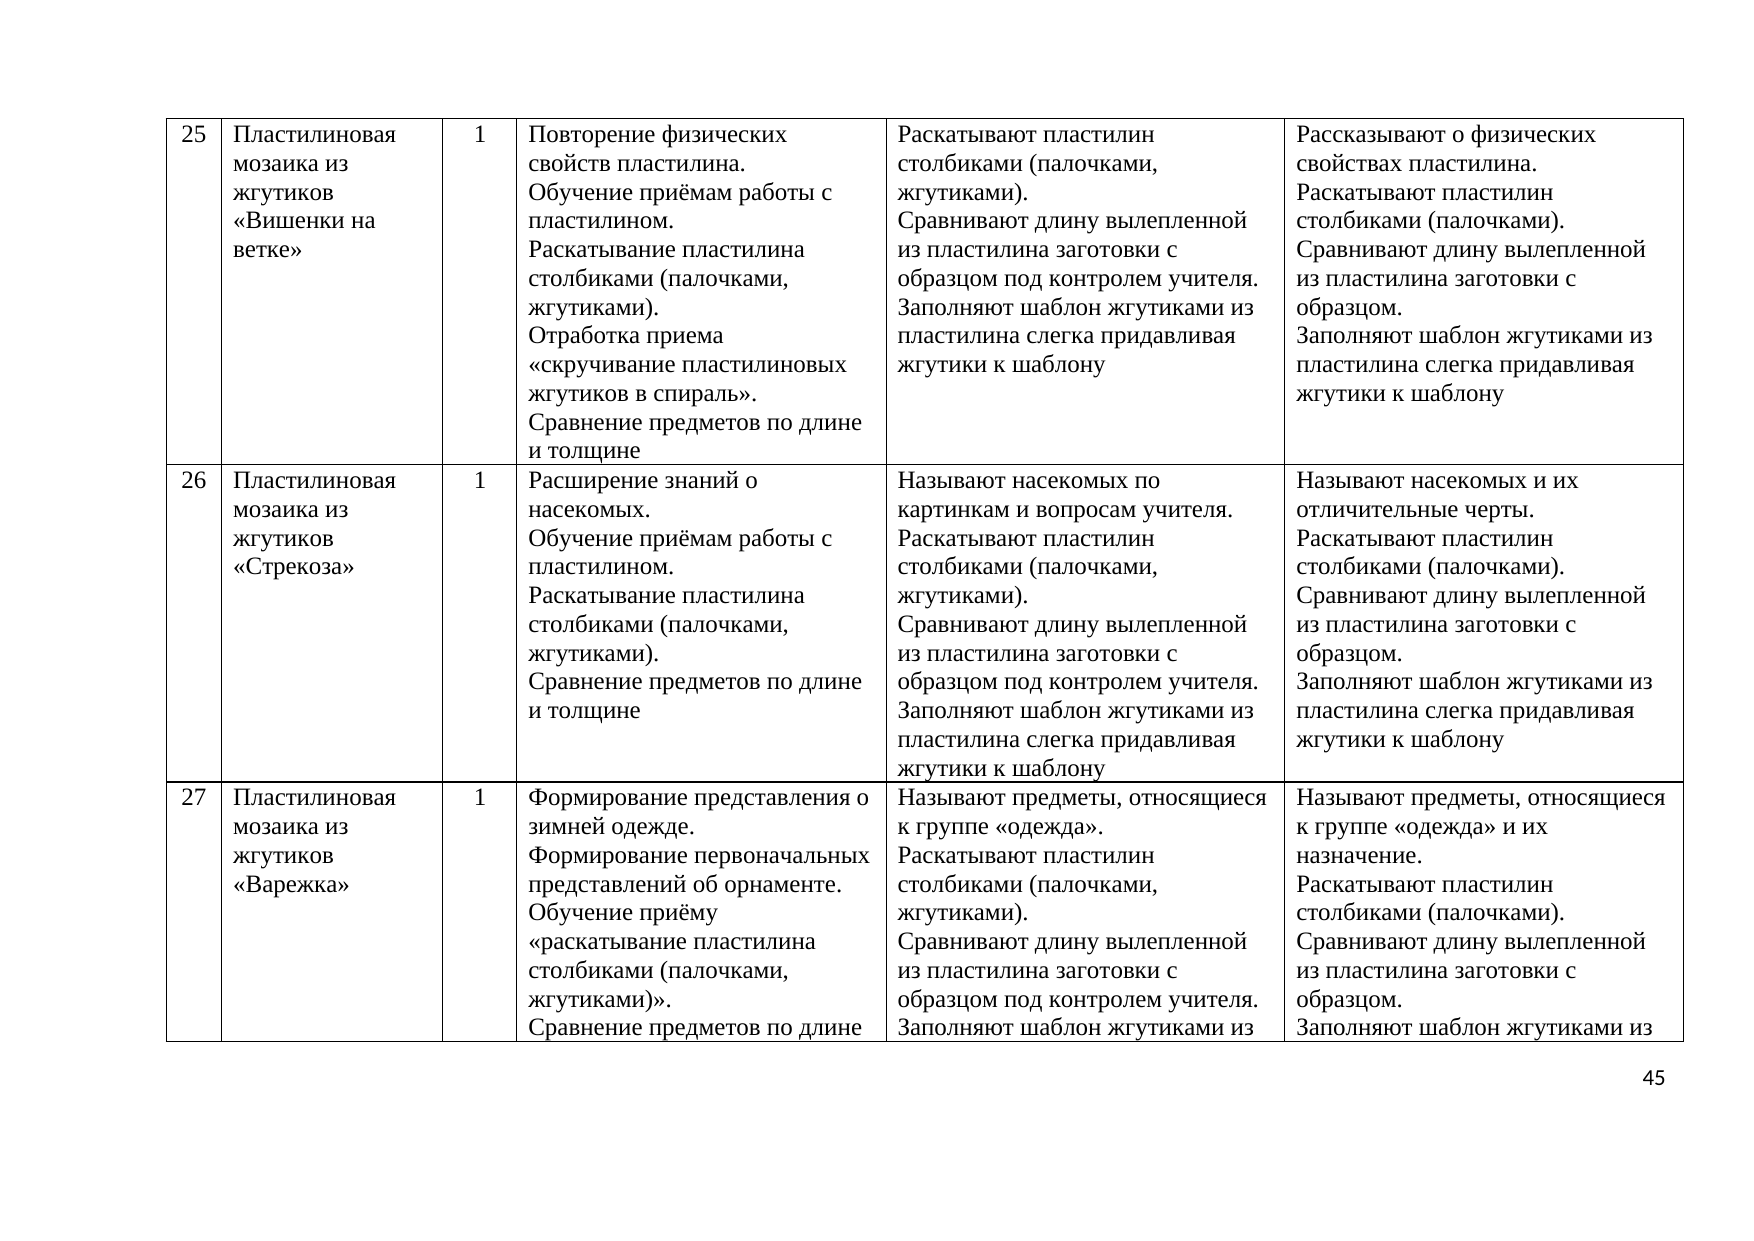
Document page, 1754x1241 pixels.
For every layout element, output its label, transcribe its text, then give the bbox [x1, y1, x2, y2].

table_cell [517, 783, 886, 1041]
table_cell 1 [443, 465, 516, 781]
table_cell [1285, 783, 1683, 1041]
table_header Раскатывают пластилин столбиками (палочками, жгутиками). Сравнивают длину вылепленной из пластилина заготовки с образцом под контролем учителя. Заполняют шаблон жгутиками из пластилина слегка придавливая жгутики к шаблону [887, 119, 1284, 464]
table_header Пластилиновая мозаика из жгутиков «Вишенки на ветке» [222, 119, 442, 464]
table_cell Называют насекомых по картинкам и вопросам учителя. Раскатывают пластилин столбиками (палочками, жгутиками). Сравнивают длину вылепленной из пластилина заготовки с образцом под контролем учителя. Заполняют шаблон жгутиками из пластилина слегка придавливая жгутики к шаблону [887, 465, 1284, 781]
table_header Повторение физических свойств пластилина. Обучение приёмам работы с пластилином. Раскатывание пластилина столбиками (палочками, жгутиками). Отработка приема «скручивание пластилиновых жгутиков в спираль». Сравнение предметов по длине и толщине [517, 119, 886, 464]
table_cell Пластилиновая мозаика из жгутиков «Стрекоза» [222, 465, 442, 781]
table_cell 27 [167, 783, 221, 1041]
table_header Рассказывают о физических свойствах пластилина. Раскатывают пластилин столбиками (палочками). Сравнивают длину вылепленной из пластилина заготовки с образцом. Заполняют шаблон жгутиками из пластилина слегка придавливая жгутики к шаблону [1285, 119, 1683, 464]
table_header 25 [167, 119, 221, 464]
table_cell Расширение знаний о насекомых. Обучение приёмам работы с пластилином. Раскатывание пластилина столбиками (палочками, жгутиками). Сравнение предметов по длине и толщине [517, 465, 886, 781]
table_header 1 [443, 119, 516, 464]
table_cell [222, 783, 442, 1041]
table_cell 1 [443, 783, 516, 1041]
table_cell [887, 783, 1284, 1041]
table_cell Называют насекомых и их отличительные черты. Раскатывают пластилин столбиками (палочками). Сравнивают длину вылепленной из пластилина заготовки с образцом. Заполняют шаблон жгутиками из пластилина слегка придавливая жгутики к шаблону [1285, 465, 1683, 781]
table_cell 26 [167, 465, 221, 781]
